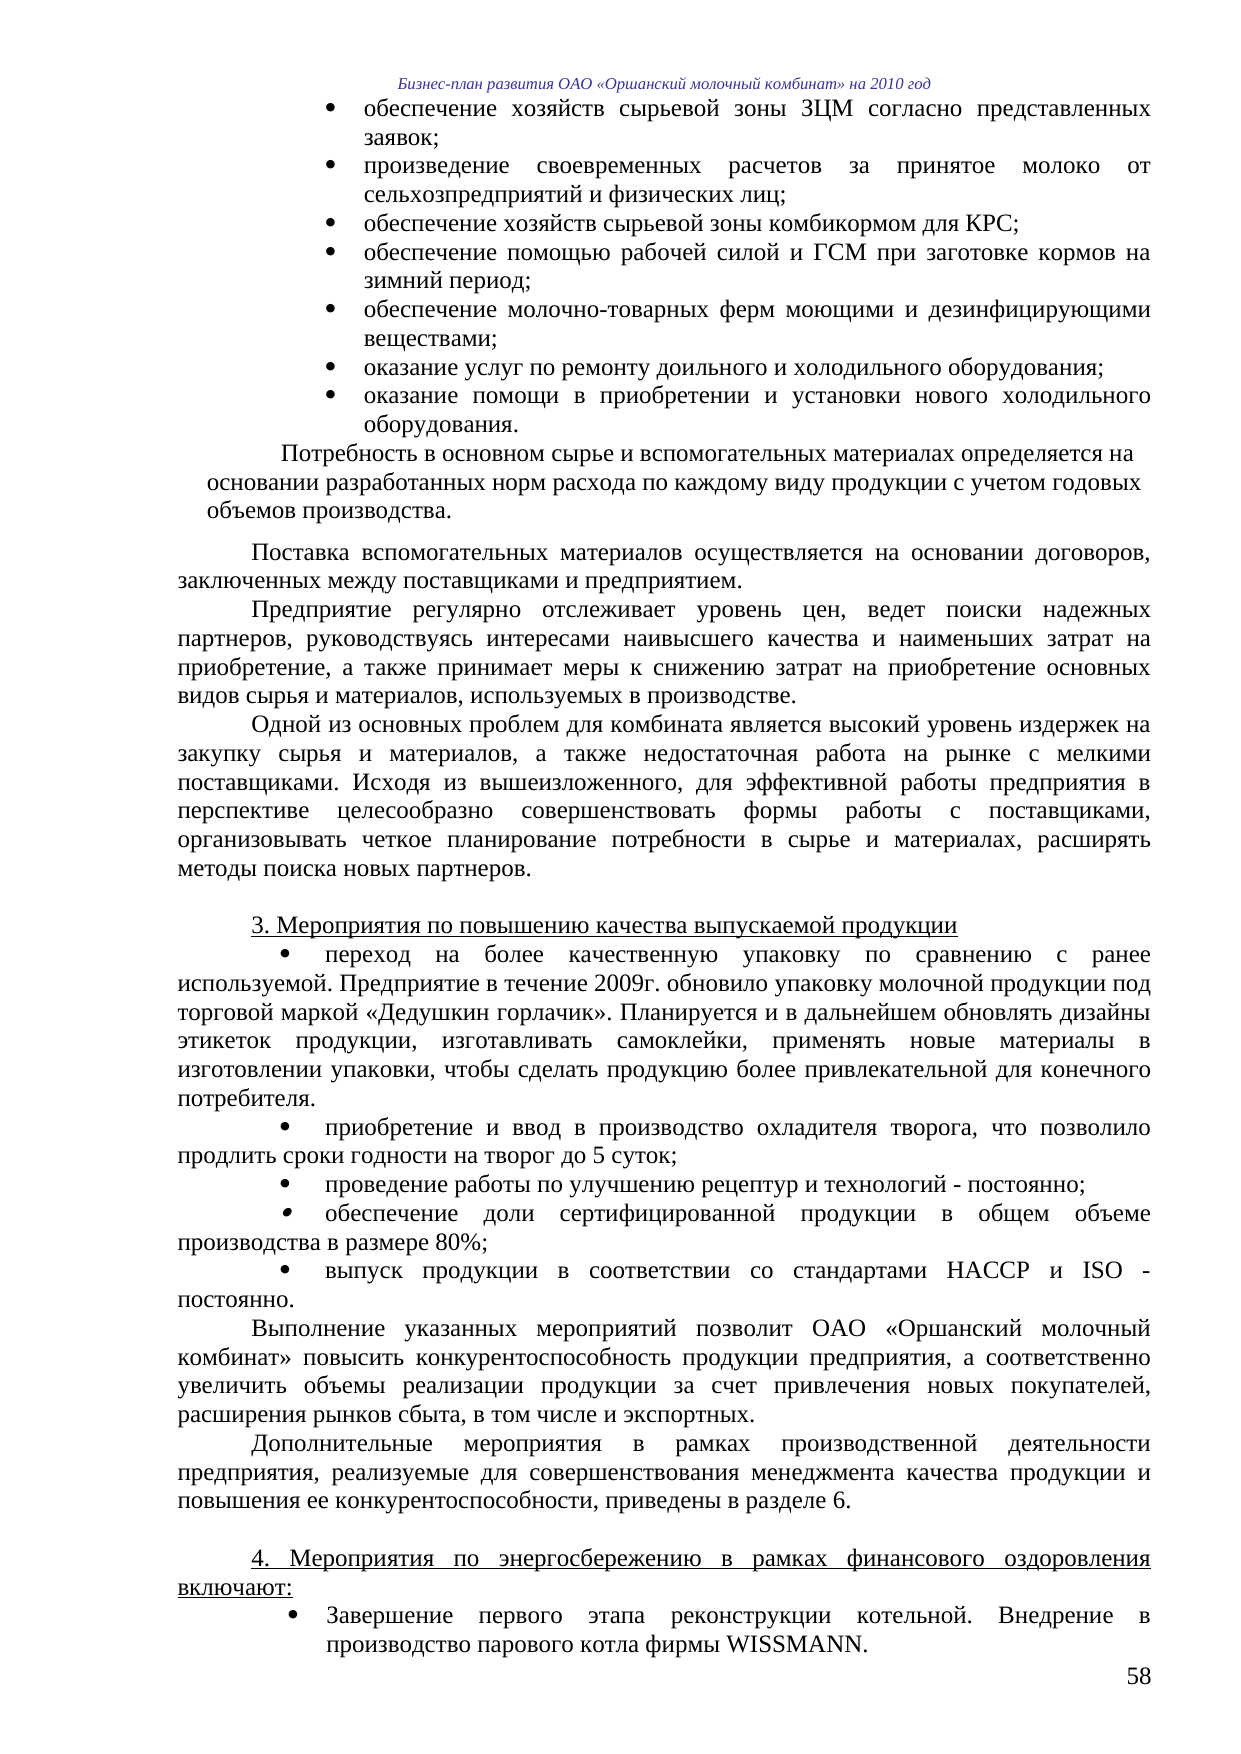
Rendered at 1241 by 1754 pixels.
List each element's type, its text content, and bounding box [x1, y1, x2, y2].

text 4. Мероприятия по энергосбережению в рамках финансового оздоровления включают: [177, 1543, 1152, 1601]
list обеспечение хозяйств сырьевой зоны комбикормом для КРС; [326, 208, 1152, 237]
list проведение работы по улучшению рецептур и технологий - постоянно; [177, 1169, 1152, 1198]
text 3. Мероприятия по повышению качества выпускаемой продукции [177, 911, 1152, 939]
list приобретение и ввод в производство охладителя творога, что позволило продлить сроки годности на творог до 5 суток; [177, 1112, 1152, 1169]
text Дополнительные мероприятия в рамках производственной деятельности предприятия, реализуемые для совершенствования менеджмента качества продукции и повышения ее конкурентоспособности, приведены в разделе 6. [177, 1428, 1152, 1514]
list обеспечение помощью рабочей силой и ГСМ при заготовке кормов на зимний период; [326, 237, 1152, 294]
text Потребность в основном сырье и вспомогательных материалах определяется на основании разработанных норм расхода по каждому виду продукции с учетом годовых объемов производства. [207, 438, 1152, 524]
text Выполнение указанных мероприятий позволит ОАО «Оршанский молочный комбинат» повысить конкурентоспособность продукции предприятия, а соответственно увеличить объемы реализации продукции за счет привлечения новых покупателей, расширения рынков сбыта, в том числе и экспортных. [177, 1313, 1152, 1428]
list обеспечение хозяйств сырьевой зоны ЗЦМ согласно представленных заявок; [326, 93, 1152, 151]
text Одной из основных проблем для комбината является высокий уровень издержек на закупку сырья и материалов, а также недостаточная работа на рынке с мелкими поставщиками. Исходя из вышеизложенного, для эффективной работы предприятия в перспективе целесообразно совершенствовать формы работы с поставщиками, организовывать четкое планирование потребности в сырье и материалах, расширять методы поиска новых партнеров. [177, 709, 1152, 882]
list произведение своевременных расчетов за принятое молоко от сельхозпредприятий и физических лиц; [326, 151, 1152, 208]
list обеспечение доли сертифицированной продукции в общем объеме производства в размере 80%; [177, 1198, 1152, 1256]
list оказание услуг по ремонту доильного и холодильного оборудования; [326, 352, 1152, 381]
list переход на более качественную упаковку по сравнению с ранее используемой. Предприятие в течение 2009г. обновило упаковку молочной продукции под торговой маркой «Дедушкин горлачик». Планируется и в дальнейшем обновлять дизайны этикеток продукции, изготавливать самоклейки, применять новые материалы в изготовлении упаковки, чтобы сделать продукцию более привлекательной для конечного потребителя. [177, 939, 1152, 1112]
text Предприятие регулярно отслеживает уровень цен, ведет поиски надежных партнеров, руководствуясь интересами наивысшего качества и наименьших затрат на приобретение, а также принимает меры к снижению затрат на приобретение основных видов сырья и материалов, используемых в производстве. [177, 594, 1152, 709]
list оказание помощи в приобретении и установки нового холодильного оборудования. [326, 381, 1152, 438]
list обеспечение молочно-товарных ферм моющими и дезинфицирующими веществами; [326, 294, 1152, 352]
text Поставка вспомогательных материалов осуществляется на основании договоров, заключенных между поставщиками и предприятием. [177, 537, 1152, 594]
list Завершение первого этапа реконструкции котельной. Внедрение в производство парового котла фирмы WISSMANN. [288, 1601, 1152, 1658]
list выпуск продукции в соответствии со стандартами НАССР и ISO - постоянно. [177, 1256, 1152, 1313]
